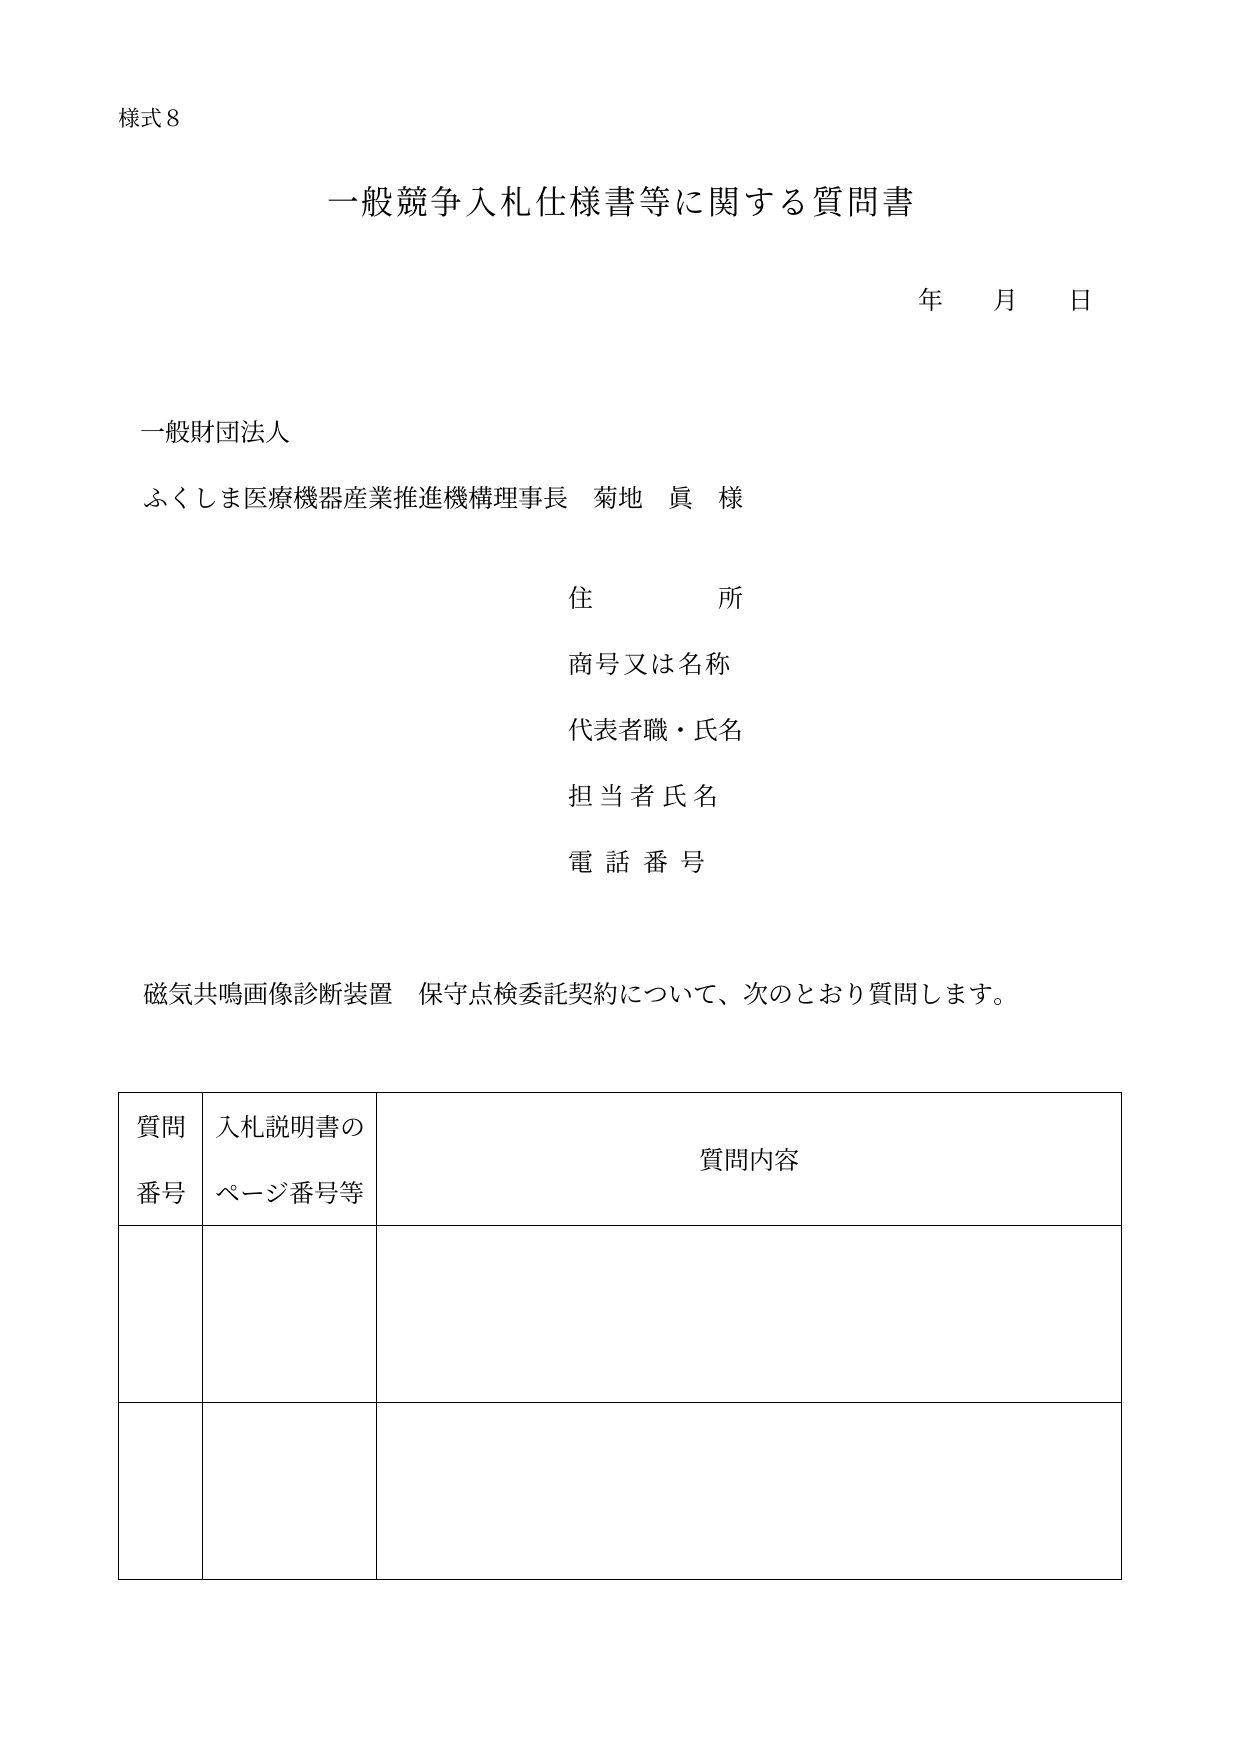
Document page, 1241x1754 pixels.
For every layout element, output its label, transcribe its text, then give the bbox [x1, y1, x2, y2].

table_header 質問内容 [377, 1093, 1121, 1225]
text 様式８ [118, 101, 1122, 134]
text 一般競争入札仕様書等に関する質問書 [118, 167, 1122, 233]
table_cell [119, 1226, 202, 1402]
table_cell [119, 1403, 202, 1579]
table_header 質問 番号 [119, 1093, 202, 1225]
table_cell [203, 1226, 376, 1402]
text ふくしま医療機器産業推進機構理事長 菊地 眞 様 [118, 464, 1122, 530]
table_header 入札説明書のページ番号等 [203, 1093, 376, 1225]
table_cell [377, 1403, 1121, 1579]
table_cell [377, 1226, 1121, 1402]
table_cell [203, 1403, 376, 1579]
text 商号又は名称 [118, 629, 1122, 695]
text 磁気共鳴画像診断装置 保守点検委託契約について、次のとおり質問します。 [118, 959, 1122, 1026]
text 住 所 [118, 563, 1122, 629]
text 担当者氏名 [118, 761, 1122, 827]
text 電話番号 [118, 827, 1122, 893]
text 一般財団法人 [140, 398, 1122, 464]
text 年 月 日 [118, 266, 1122, 332]
text 代表者職・氏名 [118, 695, 1122, 761]
